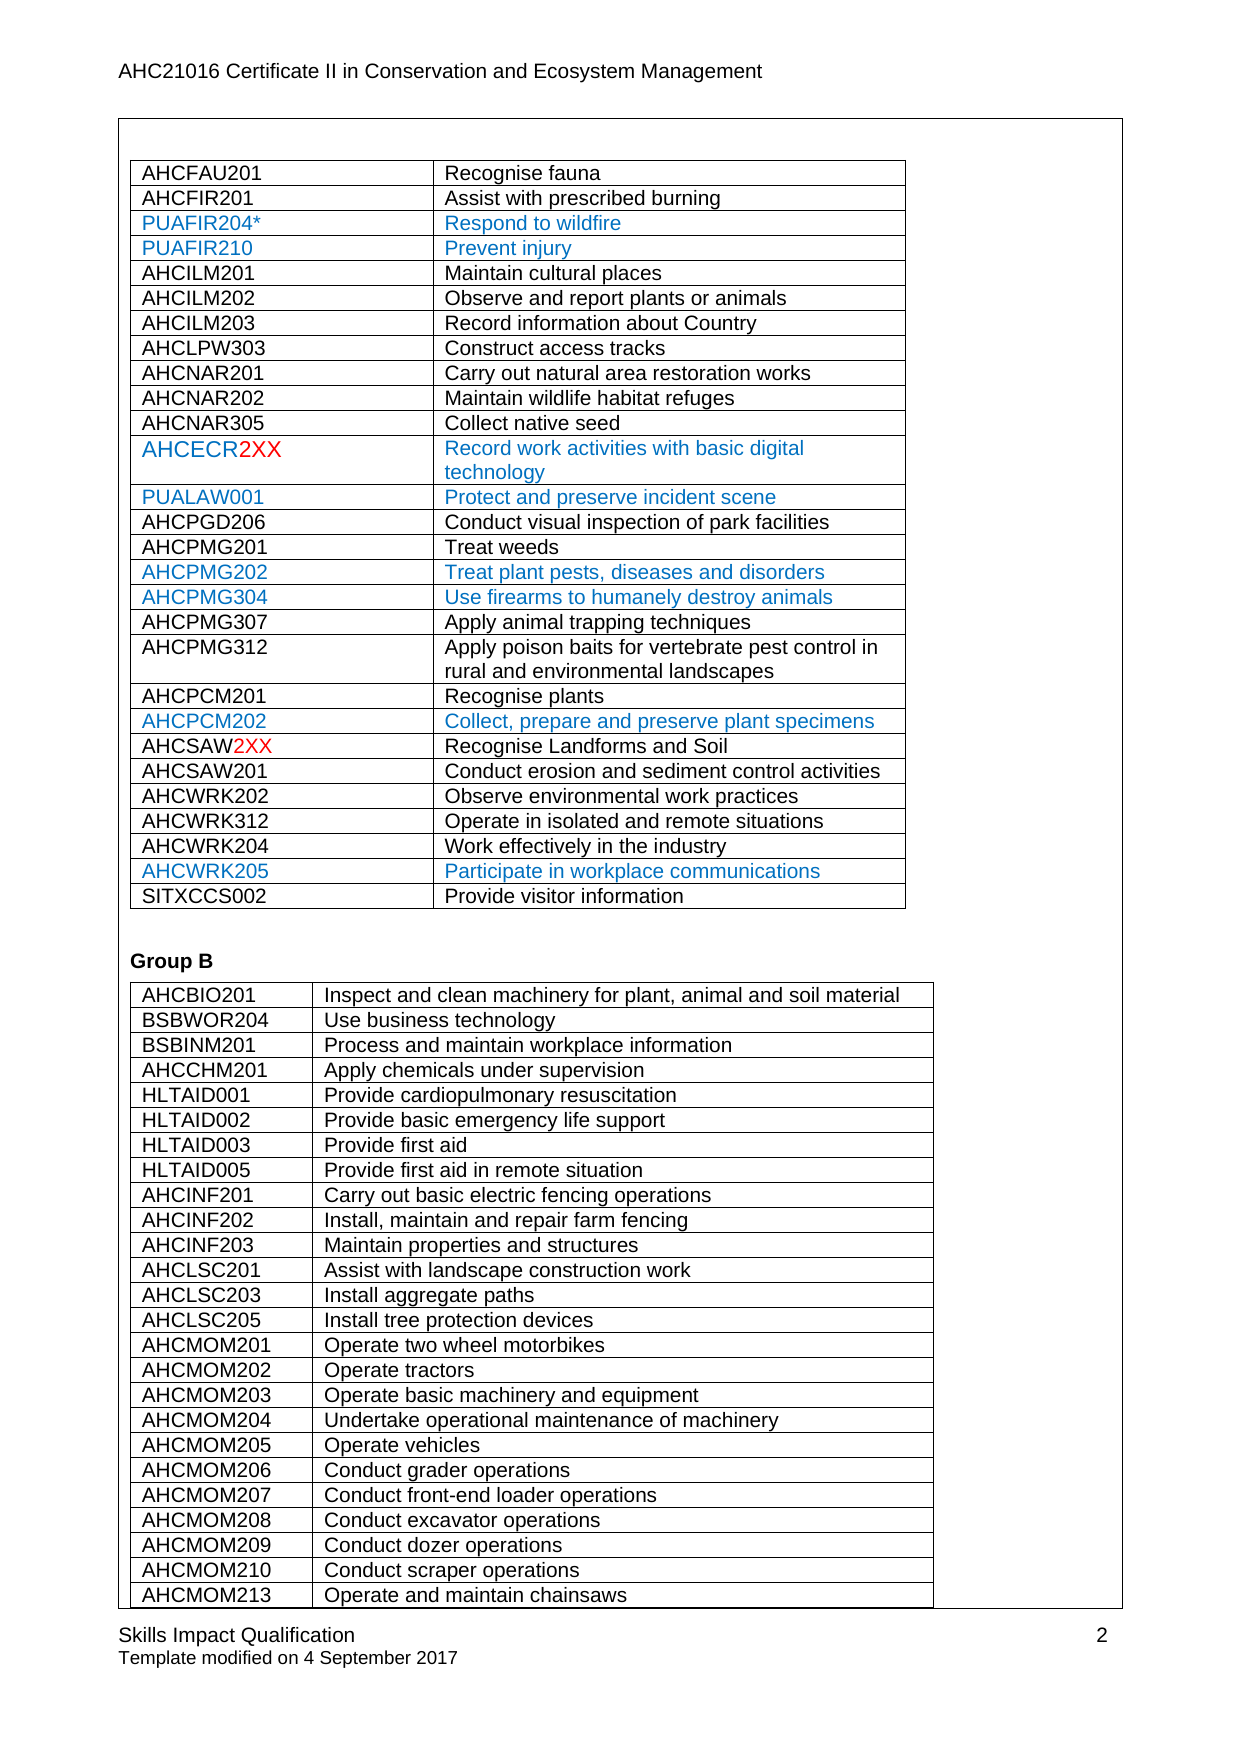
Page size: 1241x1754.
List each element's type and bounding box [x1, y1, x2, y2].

table_cell [119, 119, 1122, 1608]
